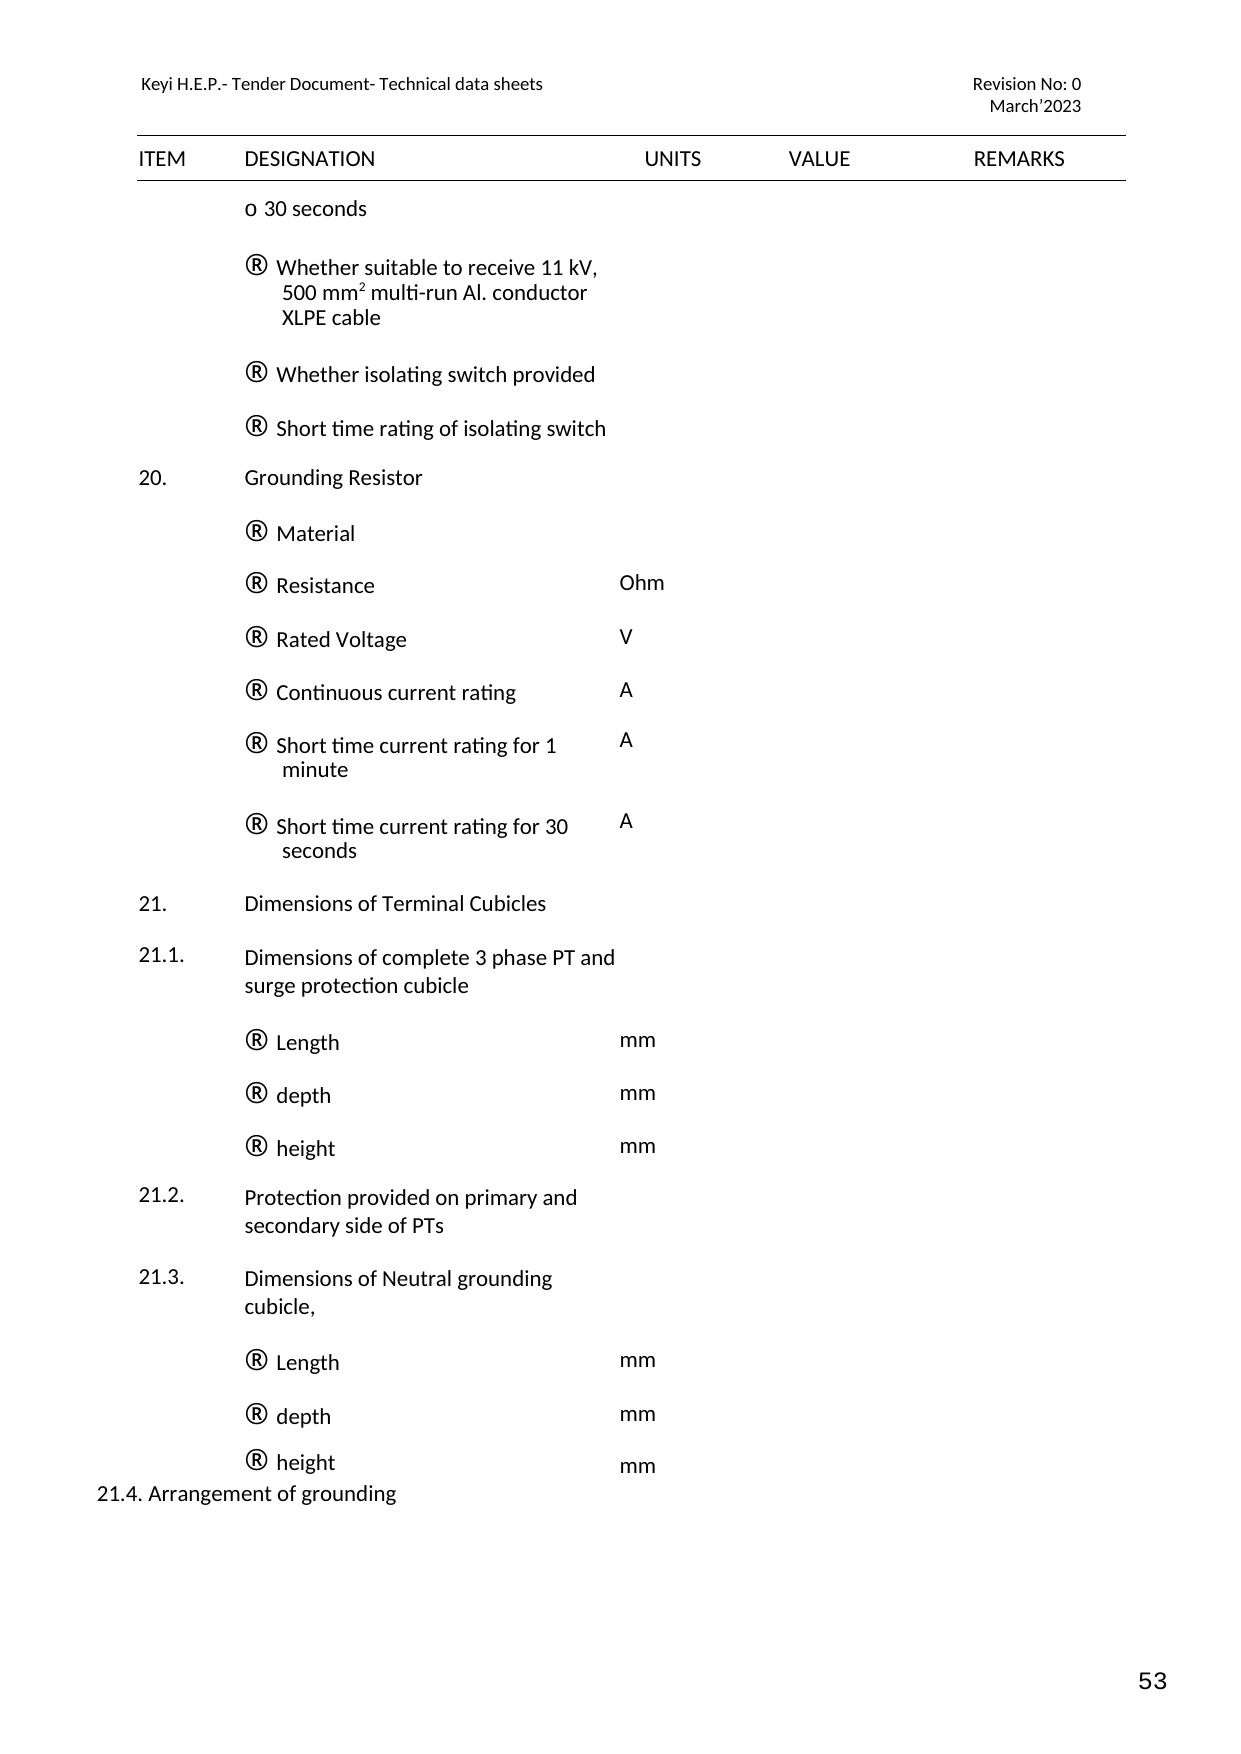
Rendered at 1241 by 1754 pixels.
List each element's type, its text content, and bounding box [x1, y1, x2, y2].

text 21.4. Arrangement of grounding [97, 1479, 1176, 1507]
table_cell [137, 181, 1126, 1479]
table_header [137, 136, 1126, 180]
